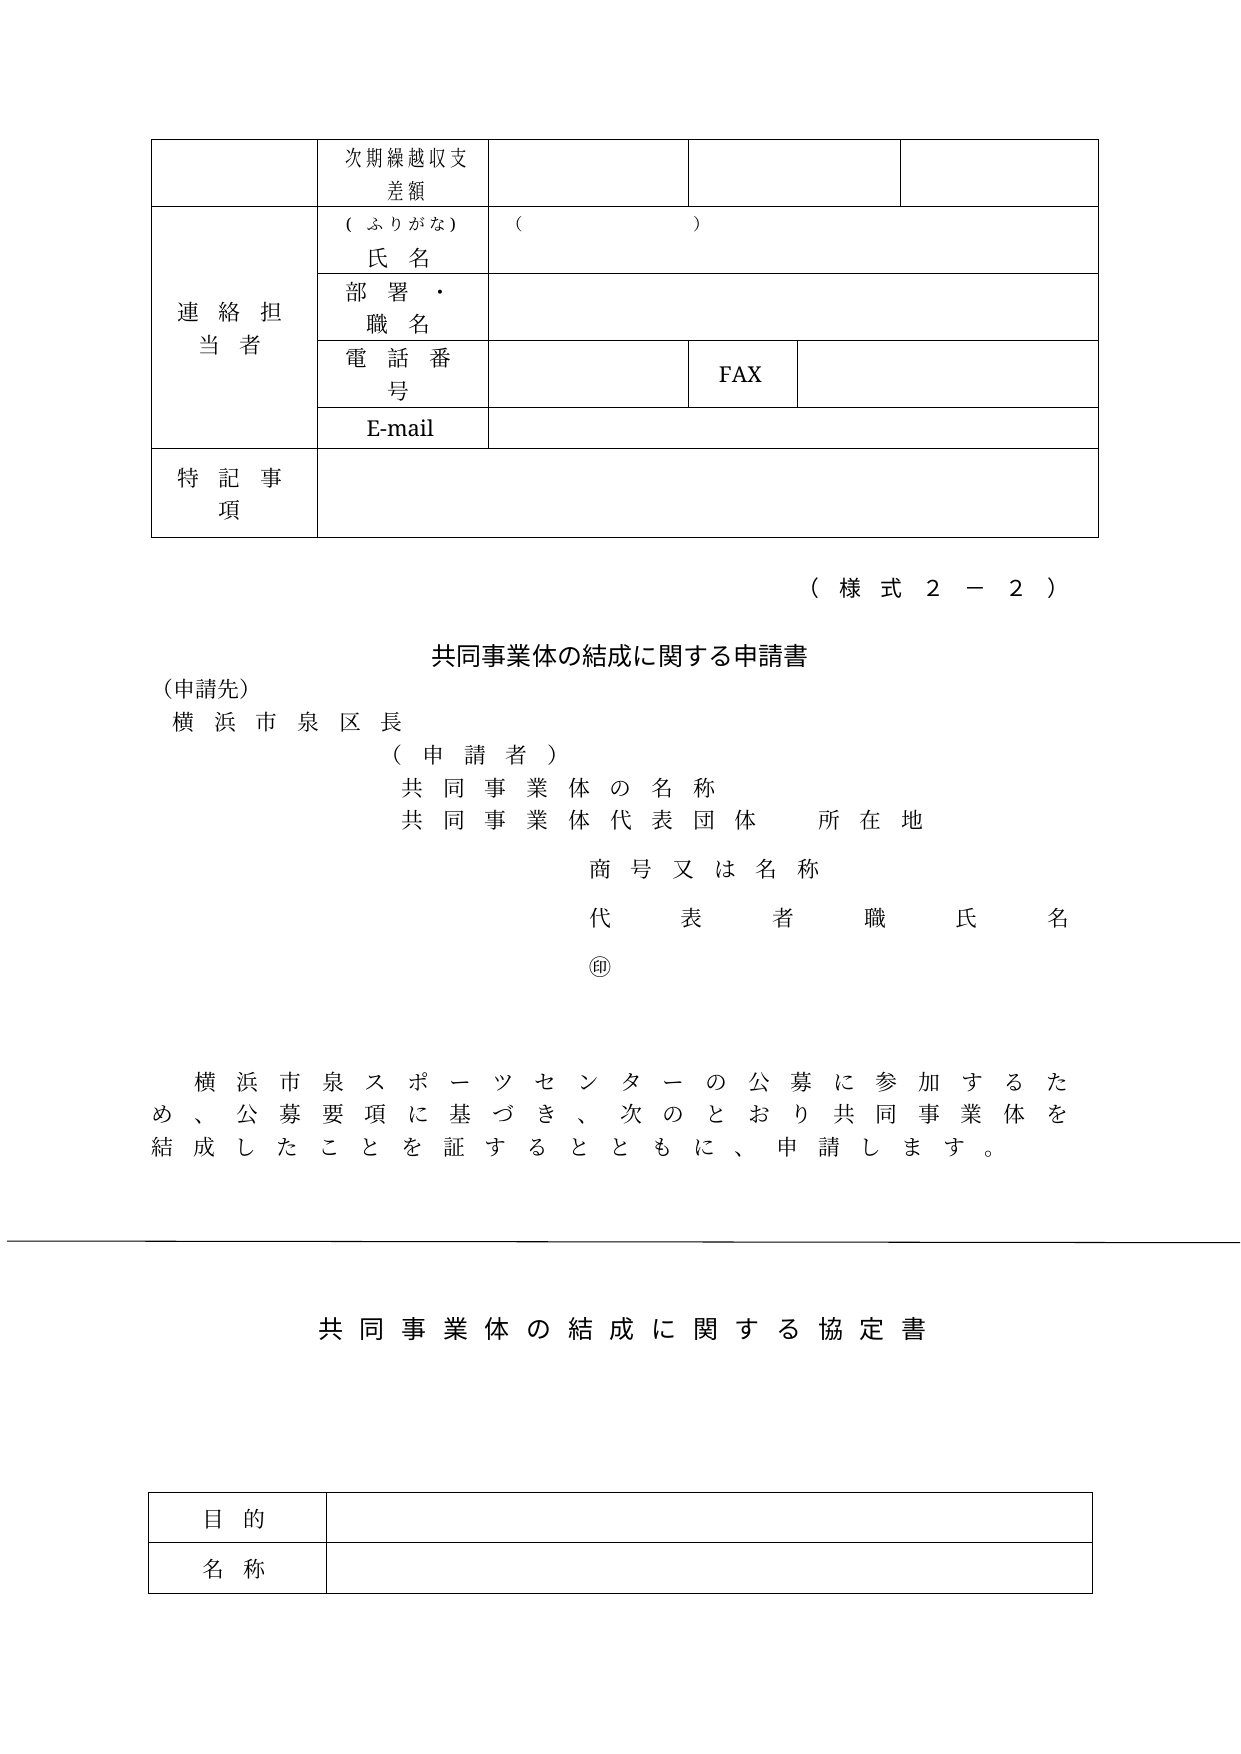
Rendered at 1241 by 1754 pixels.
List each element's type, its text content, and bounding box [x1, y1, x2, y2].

text 横浜市泉区長 [172, 704, 1089, 737]
table_cell 特記事項 [152, 449, 317, 537]
table_cell E-mail [318, 408, 488, 448]
text 代表者職氏名 ㊞ [568, 900, 1089, 982]
text 共同事業体の結成に関する協定書 [155, 1294, 1089, 1360]
table_cell [489, 341, 688, 407]
table_cell (ふりがな) 氏名 [318, 207, 488, 273]
text 横浜市泉スポーツセンターの公募に参加するため、公募要項に基づき、次のとおり共同事業体を結成したことを証するとともに、申請します。 [151, 1064, 1089, 1163]
table_cell 次期繰越収支差額 [318, 140, 488, 206]
table_cell [318, 449, 1098, 537]
text 共同事業体代表団体 所在地 [370, 803, 1089, 836]
text （様式２－２） [151, 571, 1089, 603]
table_cell 電話番号 [318, 341, 488, 407]
text （申請先） [151, 673, 1089, 704]
text 商号又は名称 [568, 852, 1089, 884]
table_cell 連絡担当者 [152, 207, 317, 448]
table_cell [689, 140, 900, 206]
text 共同事業体の名称 [370, 770, 1089, 803]
table_cell [901, 140, 1098, 206]
table_cell [798, 341, 1098, 407]
table_header [327, 1493, 1092, 1542]
table_cell [489, 274, 1098, 340]
table_cell [489, 408, 1098, 448]
table_cell 名称 [149, 1543, 326, 1592]
text （申請者） [151, 737, 1089, 770]
table_cell （ ） [489, 207, 1098, 273]
table_cell 部署・職名 [318, 274, 488, 340]
table_cell FAX [689, 341, 797, 407]
text 共同事業体の結成に関する申請書 [151, 636, 1089, 673]
table_cell [489, 140, 688, 206]
table_header 目的 [149, 1493, 326, 1542]
table_cell [327, 1543, 1092, 1592]
